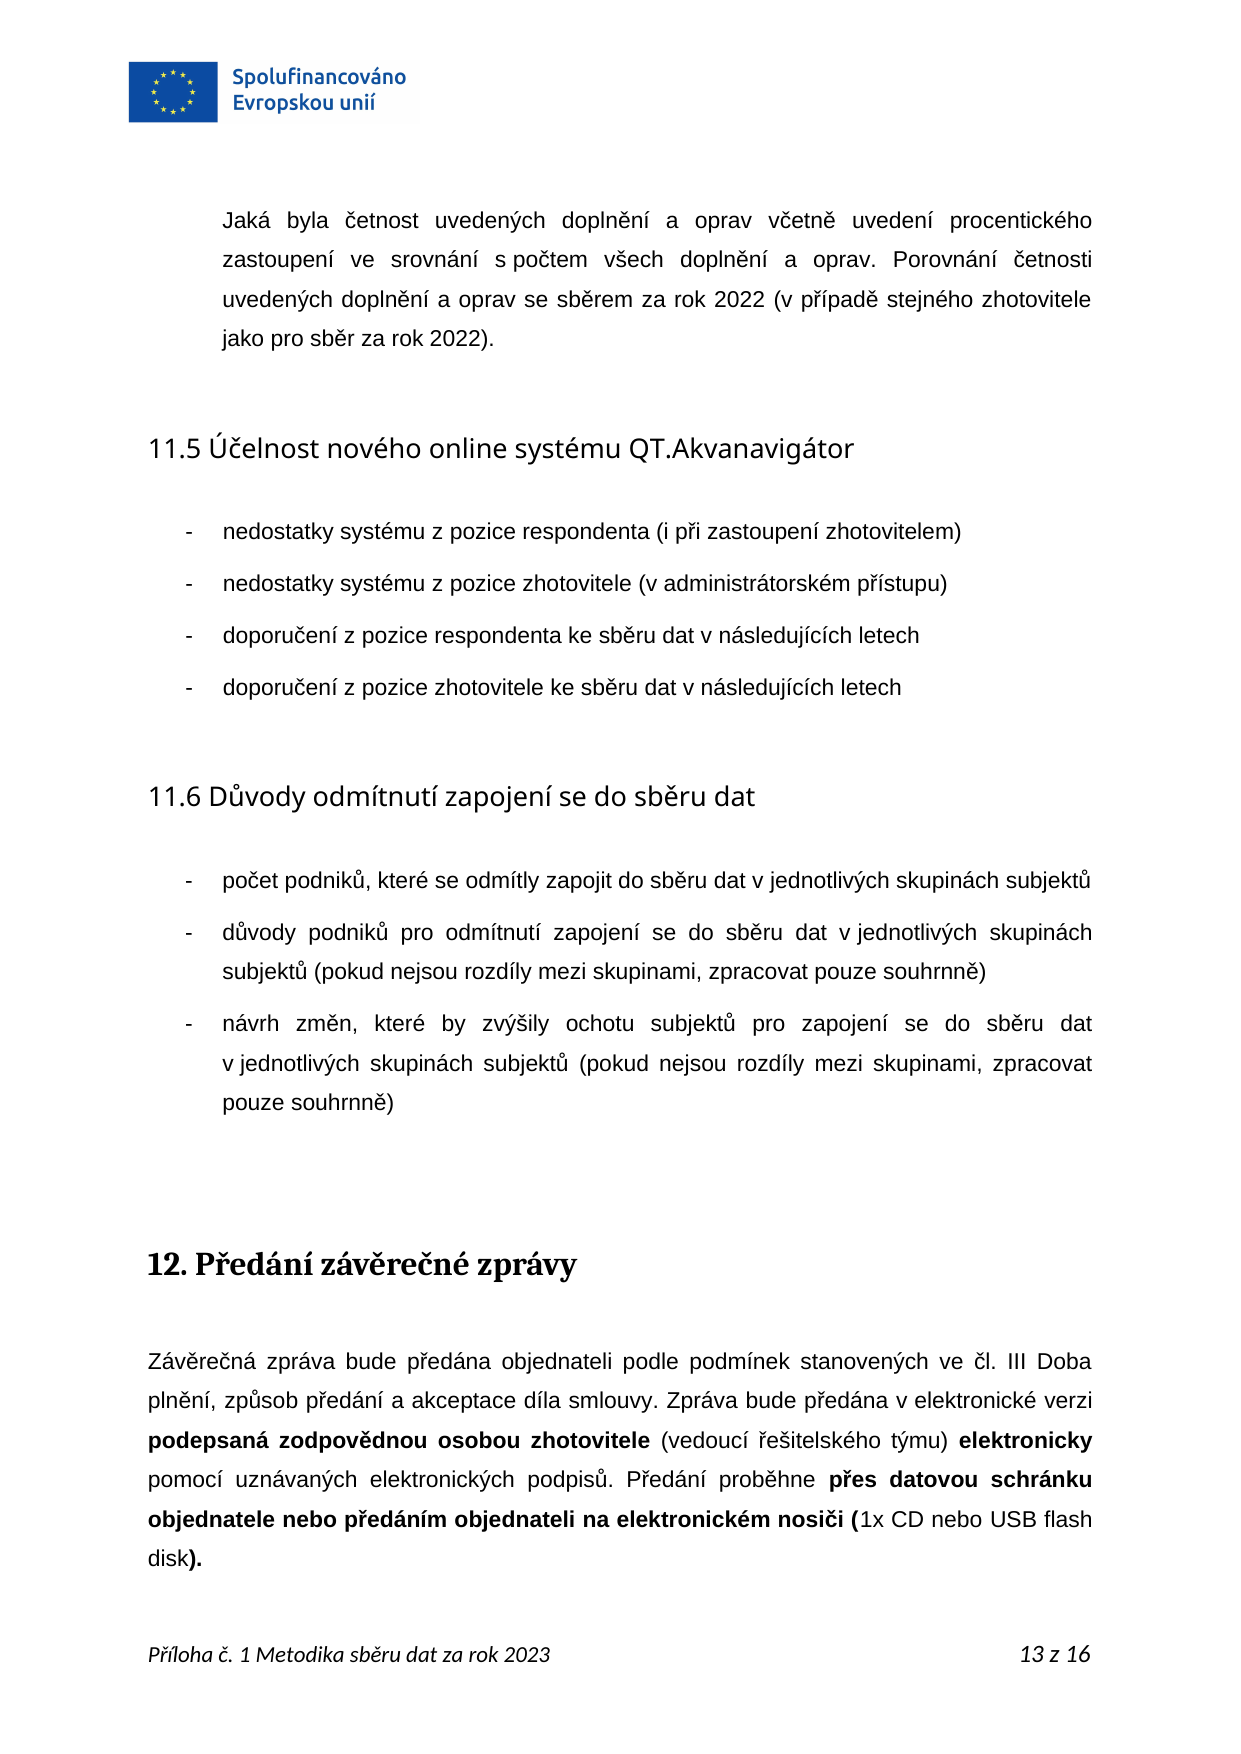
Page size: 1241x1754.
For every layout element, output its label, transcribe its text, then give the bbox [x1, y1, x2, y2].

picture [127, 60, 420, 124]
list doporučení z pozice respondenta ke sběru dat v následujících letech [185, 622, 1092, 648]
list nedostatky systému z pozice respondenta (i při zastoupení zhotovitelem) [185, 518, 1092, 544]
subtitle 11.5 Účelnost nového online systému QT.Akvanavigátor [148, 429, 1092, 466]
list důvody podniků pro odmítnutí zapojení se do sběru dat v jednotlivých skupinách subjektů (pokud nejsou rozdíly mezi skupinami, zpracovat pouze souhrnně) [185, 919, 1092, 984]
text Závěrečná zpráva bude předána objednateli podle podmínek stanovených ve čl. III Doba plnění, způsob předání a akceptace díla smlouvy. Zpráva bude předána v elektronické verzi podepsaná zodpovědnou osobou zhotovitele (vedoucí řešitelského týmu) elektronicky pomocí uznávaných elektronických podpisů. Předání proběhne přes datovou schránku objednatele nebo předáním objednateli na elektronickém nosiči (1x CD nebo USB flash disk). [148, 1348, 1092, 1572]
list návrh změn, které by zvýšily ochotu subjektů pro zapojení se do sběru dat v jednotlivých skupinách subjektů (pokud nejsou rozdíly mezi skupinami, zpracovat pouze souhrnně) [185, 1010, 1092, 1116]
list Jaká byla četnost uvedených doplnění a oprav včetně uvedení procentického zastoupení ve srovnání s počtem všech doplnění a oprav. Porovnání četnosti uvedených doplnění a oprav se sběrem za rok 2022 (v případě stejného zhotovitele jako pro sběr za rok 2022). [222, 207, 1092, 352]
list doporučení z pozice zhotovitele ke sběru dat v následujících letech [185, 674, 1092, 700]
list počet podniků, které se odmítly zapojit do sběru dat v jednotlivých skupinách subjektů [185, 867, 1092, 893]
list nedostatky systému z pozice zhotovitele (v administrátorském přístupu) [185, 570, 1092, 596]
subtitle 12. Předání závěrečné zprávy [148, 1245, 1092, 1283]
subtitle 11.6 Důvody odmítnutí zapojení se do sběru dat [148, 778, 1092, 815]
